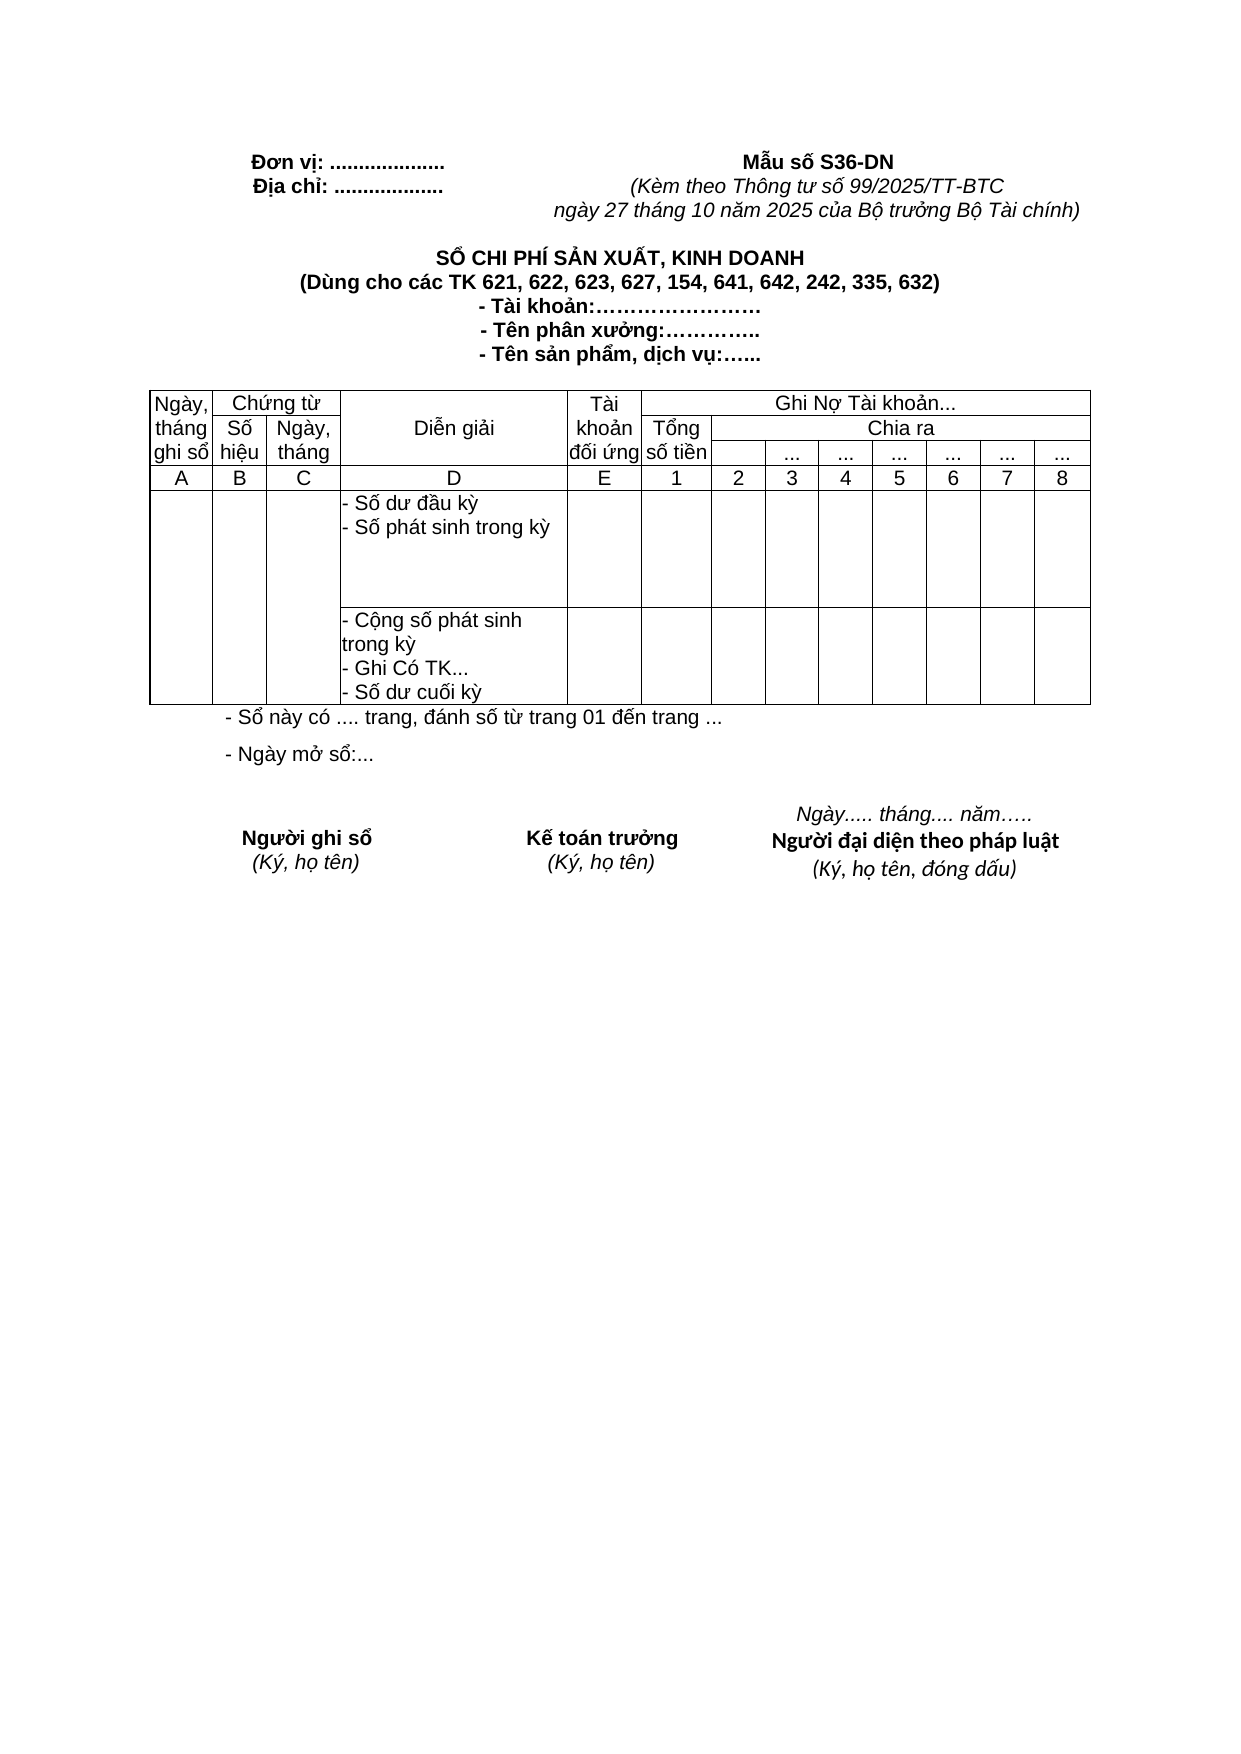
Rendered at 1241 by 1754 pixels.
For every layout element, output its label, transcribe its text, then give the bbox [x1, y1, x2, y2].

table_cell [568, 608, 641, 704]
table_header Chứng từ [213, 391, 340, 414]
table_cell 3 [766, 466, 818, 489]
table_cell [766, 608, 818, 704]
table_cell Tổng số tiền [642, 416, 711, 464]
table_cell 5 [873, 466, 926, 489]
table_cell Số hiệu [213, 416, 266, 464]
table_cell [981, 491, 1034, 607]
text - Ngày mở sổ:... [150, 741, 1090, 765]
table_cell D [341, 466, 567, 489]
text (Dùng cho các TK 621, 622, 623, 627, 154, 641, 642, 242, 335, 632) [150, 270, 1090, 294]
table_cell [927, 491, 980, 607]
table_cell [712, 608, 765, 704]
table_cell E [568, 466, 641, 489]
text SỔ CHI PHÍ SẢN XUẤT, KINH DOANH [150, 246, 1090, 270]
table_cell [267, 491, 340, 704]
table_cell [981, 608, 1034, 704]
table_cell [568, 491, 641, 607]
table_cell [1035, 608, 1090, 704]
table_header Đơn vị: .................... Địa chỉ: ................... [150, 150, 546, 222]
table_cell 6 [927, 466, 980, 489]
table_cell ... [927, 441, 980, 464]
table_cell A [151, 466, 212, 489]
table_cell B [213, 466, 266, 489]
table_cell [1035, 491, 1090, 607]
table_cell ... [873, 441, 926, 464]
table_header Ghi Nợ Tài khoản... [642, 391, 1090, 414]
table_cell [712, 491, 765, 607]
table_cell Ngày, tháng [267, 416, 340, 464]
table_cell ... [981, 441, 1034, 464]
table_header Ngày..... tháng.... năm….. Người đại diện theo pháp luật (Ký, họ tên, đóng dấu) [741, 802, 1090, 882]
table_cell [927, 608, 980, 704]
table_cell [819, 491, 872, 607]
table_cell ... [1035, 441, 1090, 464]
table_cell 2 [712, 466, 765, 489]
table_cell [766, 491, 818, 607]
table_header Tài khoản đối ứng [568, 391, 641, 464]
table_cell [819, 608, 872, 704]
table_cell 8 [1035, 466, 1090, 489]
table_cell [873, 491, 926, 607]
text - Tên phân xưởng:………….. [150, 318, 1090, 342]
table_cell 4 [819, 466, 872, 489]
text - Sổ này có .... trang, đánh số từ trang 01 đến trang ... [150, 705, 1090, 729]
table_cell - Số dư đầu kỳ - Số phát sinh trong kỳ [341, 491, 567, 607]
table_cell [642, 608, 711, 704]
table_header Mẫu số S36-DN (Kèm theo Thông tư số 99/2025/TT-BTC ngày 27 tháng 10 năm 2025 của Bộ trưởng Bộ Tài chính) [546, 150, 1090, 222]
table_cell 7 [981, 466, 1034, 489]
table_cell 1 [642, 466, 711, 489]
table_header Diễn giải [341, 391, 567, 464]
text - Tên sản phẩm, dịch vụ:…... [150, 342, 1090, 366]
table_header Ngày, tháng ghi sổ [151, 391, 212, 464]
table_cell [213, 491, 266, 704]
table_cell [873, 608, 926, 704]
table_header Kế toán trưởng (Ký, họ tên) [464, 802, 741, 882]
table_cell Chia ra [712, 416, 1090, 439]
table_cell [642, 491, 711, 607]
table_cell [712, 441, 765, 464]
table_cell [151, 491, 212, 704]
table_cell ... [766, 441, 818, 464]
text - Tài khoản:…………………… [150, 294, 1090, 318]
table_header Người ghi sổ (Ký, họ tên) [150, 802, 463, 882]
table_cell C [267, 466, 340, 489]
table_cell - Cộng số phát sinh trong kỳ - Ghi Có TK... - Số dư cuối kỳ [341, 608, 567, 704]
table_cell ... [819, 441, 872, 464]
